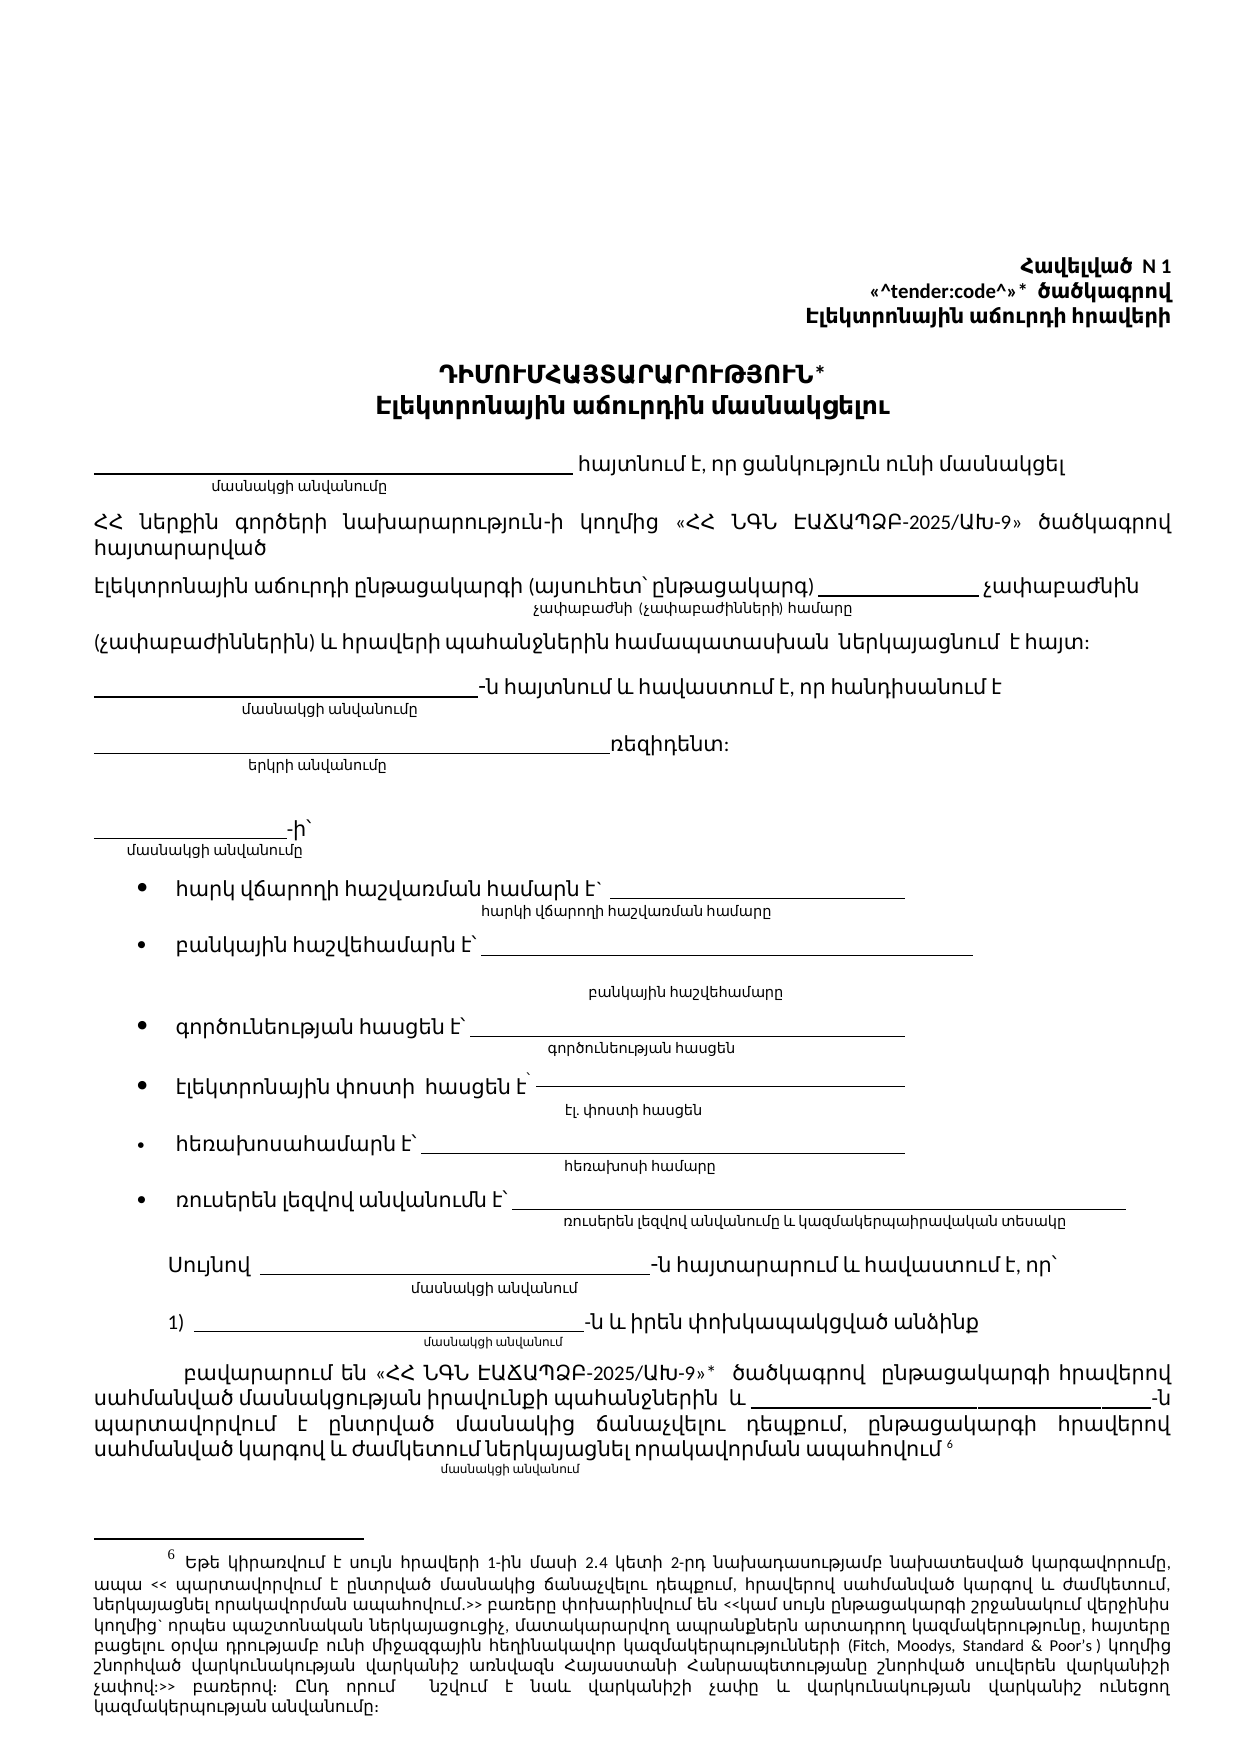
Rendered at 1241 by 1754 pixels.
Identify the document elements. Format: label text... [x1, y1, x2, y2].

list հեռախոսահամարն է՝ [138, 1131, 1171, 1157]
text մասնակցի անվանում [94, 1279, 1171, 1309]
text հեռախոսի համարը [462, 1157, 1171, 1187]
text ռեզիդենտ: [94, 731, 1171, 756]
text երկրի անվանումը [94, 756, 1171, 787]
text գործունեության հասցեն [94, 1040, 1171, 1070]
text (չափաբաժիններին) և հրավերի պահանջներին համապատասխան ներկայացնում է հայտ: [94, 629, 1171, 655]
text հայտնում է, որ ցանկություն ունի մասնակցել [94, 451, 1171, 477]
list բանկային հաշվեհամարն է՝ [138, 933, 1171, 983]
text բավարարում են «ՀՀ ՆԳՆ ԷԱՃԱՊՁԲ-2025/ԱԽ-9»* ծածկագրով ընթացակարգի հրավերով սահմանված մասնակցության իրավունքի պահանջներին և -ն պարտավորվում է ընտրված մասնակից ճանաչվելու դեպքում, ընթացակարգի հրավերով սահմանված կարգով և ժամկետում ներկայացնել որակավորման ապահովում [94, 1360, 1171, 1462]
text մասնակցի անվանումը [94, 701, 1171, 731]
text 1) -ն և իրեն փոխկապակցված անձինք [94, 1309, 1171, 1335]
text -ն հայտնում և հավաստում է, որ հանդիսանում է [94, 670, 1171, 701]
text մասնակցի անվանում [94, 1335, 1171, 1360]
list ռուսերեն լեզվով անվանումն է՝ [138, 1187, 1171, 1213]
text Սույնով -ն հայտարարում և հավաստում է, որ՝ [94, 1248, 1171, 1279]
text Հավելված N 1 [94, 253, 1171, 278]
list էլեկտրոնային փոստի հասցեն է՝ [138, 1070, 1171, 1101]
text չափաբաժնի (չափաբաժինների) համարը [94, 599, 1171, 629]
list հարկ վճարողի հաշվառման համարն է` [138, 872, 1171, 902]
text բանկային հաշվեհամարը [94, 983, 1171, 1014]
list գործունեության հասցեն է՝ [138, 1014, 1171, 1040]
text «^tender:code^»* ծածկագրով [94, 278, 1171, 304]
text հարկի վճարողի հաշվառման համարը [94, 902, 1171, 933]
text մասնակցի անվանումը [94, 841, 1171, 872]
text մասնակցի անվանումը [94, 477, 1171, 507]
text մասնակցի անվանում [94, 1462, 1171, 1487]
text ԴԻՄՈՒՄՀԱՅՏԱՐԱՐՈՒԹՅՈՒՆ* [94, 360, 1171, 390]
subtitle Էլեկտրոնային աճուրդին մասնակցելու [94, 390, 1171, 421]
text Էլեկտրոնային աճուրդի հրավերի [94, 304, 1171, 329]
text -ի՝ [94, 816, 1171, 841]
text ռուսերեն լեզվով անվանումը և կազմակերպաիրավական տեսակը [94, 1213, 1171, 1243]
text էլ. փոստի հասցեն [94, 1101, 1171, 1131]
text ՀՀ ներքին գործերի նախարարություն-ի կողմից «ՀՀ ՆԳՆ ԷԱՃԱՊՁԲ-2025/ԱԽ-9» ծածկագրով հայտարարված [94, 507, 1171, 561]
text էլեկտրոնային աճուրդի ընթացակարգի (այսուհետ՝ ընթացակարգ) չափաբաժնին [94, 573, 1171, 599]
